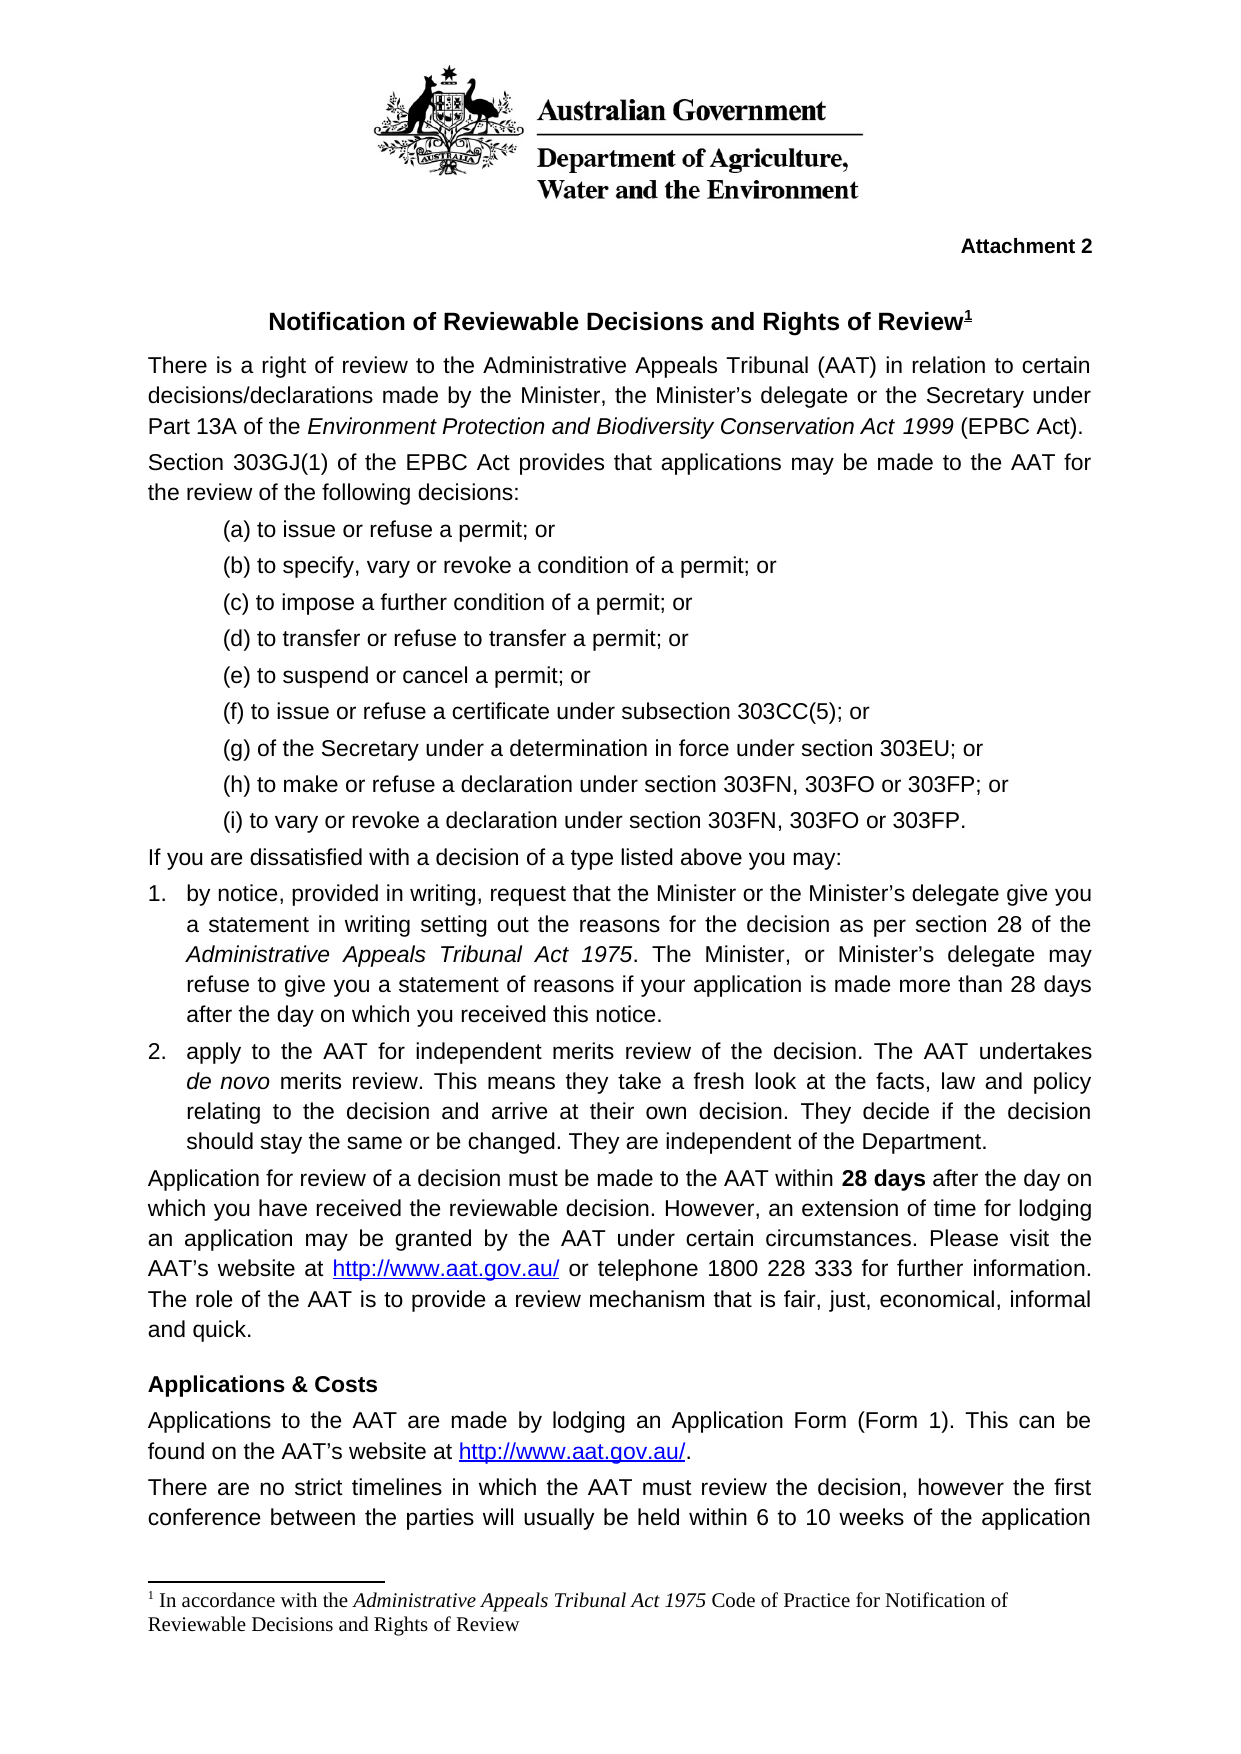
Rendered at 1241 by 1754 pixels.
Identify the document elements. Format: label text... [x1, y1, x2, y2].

picture [370, 59, 870, 209]
text (c) to impose a further condition of a permit; or [223, 589, 1092, 615]
text (g) of the Secretary under a determination in force under section 303EU; or [223, 734, 1092, 761]
list apply to the AAT for independent merits review of the decision. The AAT undertakes de novo merits review. This means they take a fresh look at the facts, law and policy relating to the decision and arrive at their own decision. They decide if the decision should stay the same or be changed. They are independent of the Department. [148, 1038, 1092, 1154]
list Application for review of a decision must be made to the AAT within 28 days after the day on which you have received the reviewable decision. However, an extension of time for lodging an application may be granted by the AAT under certain circumstances. Please visit the AAT’s website at http://www.aat.gov.au/ or telephone 1800 228 333 for further information. The role of the AAT is to provide a review mechanism that is fair, just, economical, informal and quick. [148, 1165, 1092, 1342]
subtitle Notification of Reviewable Decisions and Rights of Review [148, 307, 1092, 335]
text (a) to issue or refuse a permit; or [223, 516, 1092, 542]
list If you are dissatisfied with a decision of a type listed above you may: [148, 844, 1092, 870]
text (h) to make or refuse a declaration under section 303FN, 303FO or 303FP; or [223, 771, 1092, 797]
text (b) to specify, vary or revoke a condition of a permit; or [223, 552, 1092, 578]
text (f) to issue or refuse a certificate under subsection 303CC(5); or [223, 698, 1092, 724]
text Applications to the AAT are made by lodging an Application Form (Form 1). This can be found on the AAT’s website at http://www.aat.gov.au/. [148, 1407, 1092, 1464]
subtitle Applications & Costs [148, 1371, 1092, 1397]
text There is a right of review to the Administrative Appeals Tribunal (AAT) in relation to certain decisions/declarations made by the Minister, the Minister’s delegate or the Secretary under Part 13A of the Environment Protection and Biodiversity Conservation Act 1999 (EPBC Act). [148, 352, 1092, 439]
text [148, 1474, 1092, 1531]
list by notice, provided in writing, request that the Minister or the Minister’s delegate give you a statement in writing setting out the reasons for the decision as per section 28 of the Administrative Appeals Tribunal Act 1975. The Minister, or Minister’s delegate may refuse to give you a statement of reasons if your application is made more than 28 days after the day on which you received this notice. [148, 880, 1092, 1027]
text Attachment 2 [148, 234, 1092, 258]
text (e) to suspend or cancel a permit; or [223, 662, 1092, 688]
text (i) to vary or revoke a declaration under section 303FN, 303FO or 303FP. [223, 807, 1092, 834]
text (d) to transfer or refuse to transfer a permit; or [223, 625, 1092, 651]
text Section 303GJ(1) of the EPBC Act provides that applications may be made to the AAT for the review of the following decisions: [148, 449, 1092, 506]
